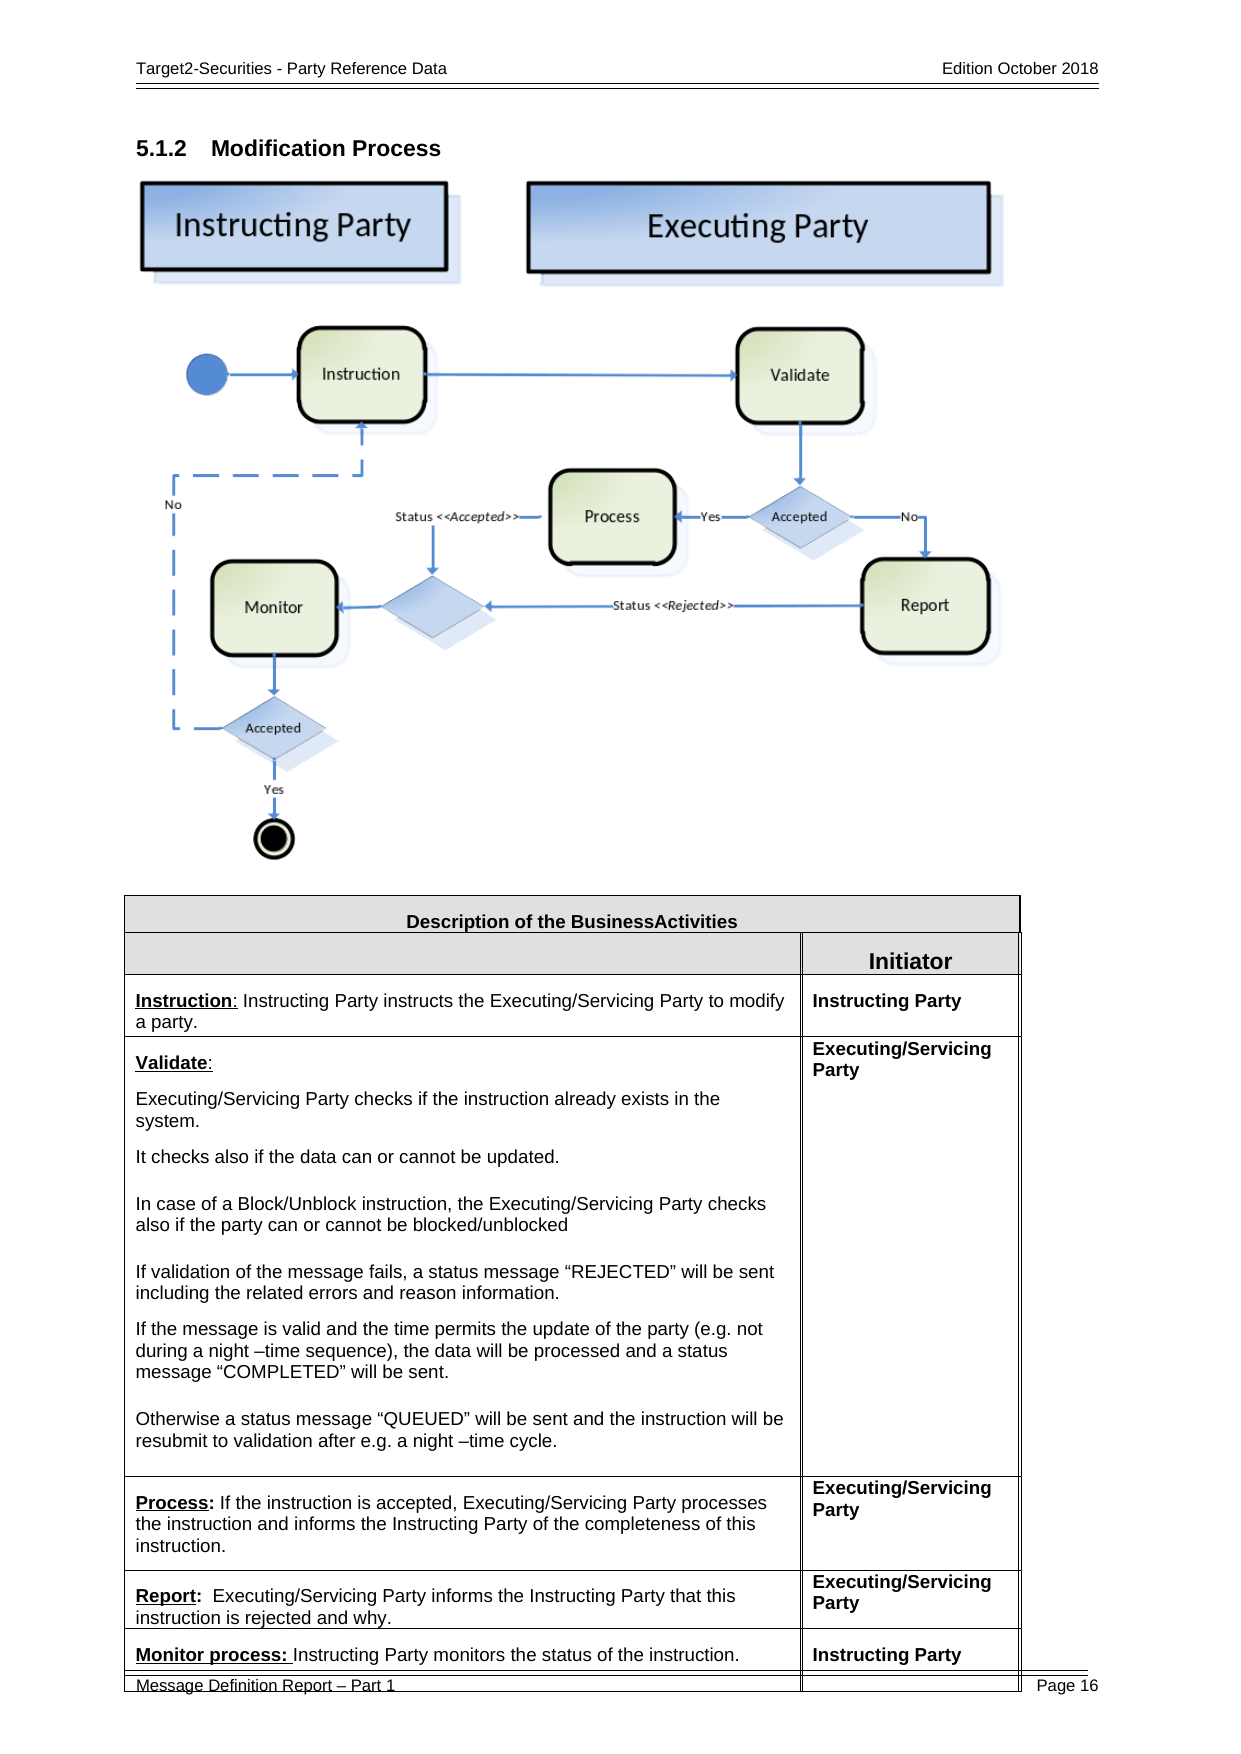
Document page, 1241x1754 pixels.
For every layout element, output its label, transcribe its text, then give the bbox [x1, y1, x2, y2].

table_cell Instructing Party [803, 1629, 1018, 1691]
table_cell Monitor process: Instructing Party monitors the status of the instruction. [125, 1629, 800, 1691]
table_cell Process: If the instruction is accepted, Executing/Servicing Party processes the instruction and informs the Instructing Party of the completeness of this instruction. [125, 1477, 800, 1569]
table_cell Executing/Servicing Party [803, 1477, 1018, 1569]
table_cell [125, 933, 800, 974]
subtitle Modification Process [136, 135, 1104, 162]
table_cell Instruction: Instructing Party instructs the Executing/Servicing Party to modify a party. [125, 975, 800, 1036]
table_header Description of the BusinessActivities [125, 896, 1019, 932]
table_cell Instructing Party [803, 975, 1018, 1036]
table_cell Executing/Servicing Party [803, 1571, 1018, 1628]
table_cell Initiator [803, 933, 1018, 974]
table_cell Executing/Servicing Party [803, 1037, 1018, 1476]
table_cell Report: Executing/Servicing Party informs the Instructing Party that this instruction is rejected and why. [125, 1571, 800, 1628]
table_cell Validate: Executing/Servicing Party checks if the instruction already exists in the system. It checks also if the data can or cannot be updated. In case of a Block/Unblock instruction, the Executing/Servicing Party checks also if the party can or cannot be blocked/unblocked If validation of the message fails, a status message “REJECTED” will be sent including the related errors and reason information. If the message is valid and the time permits the update of the party (e.g. not during a night –time sequence), the data will be processed and a status message “COMPLETED” will be sent. Otherwise a status message “QUEUED” will be sent and the instruction will be resubmit to validation after e.g. a night –time cycle. [125, 1037, 800, 1476]
